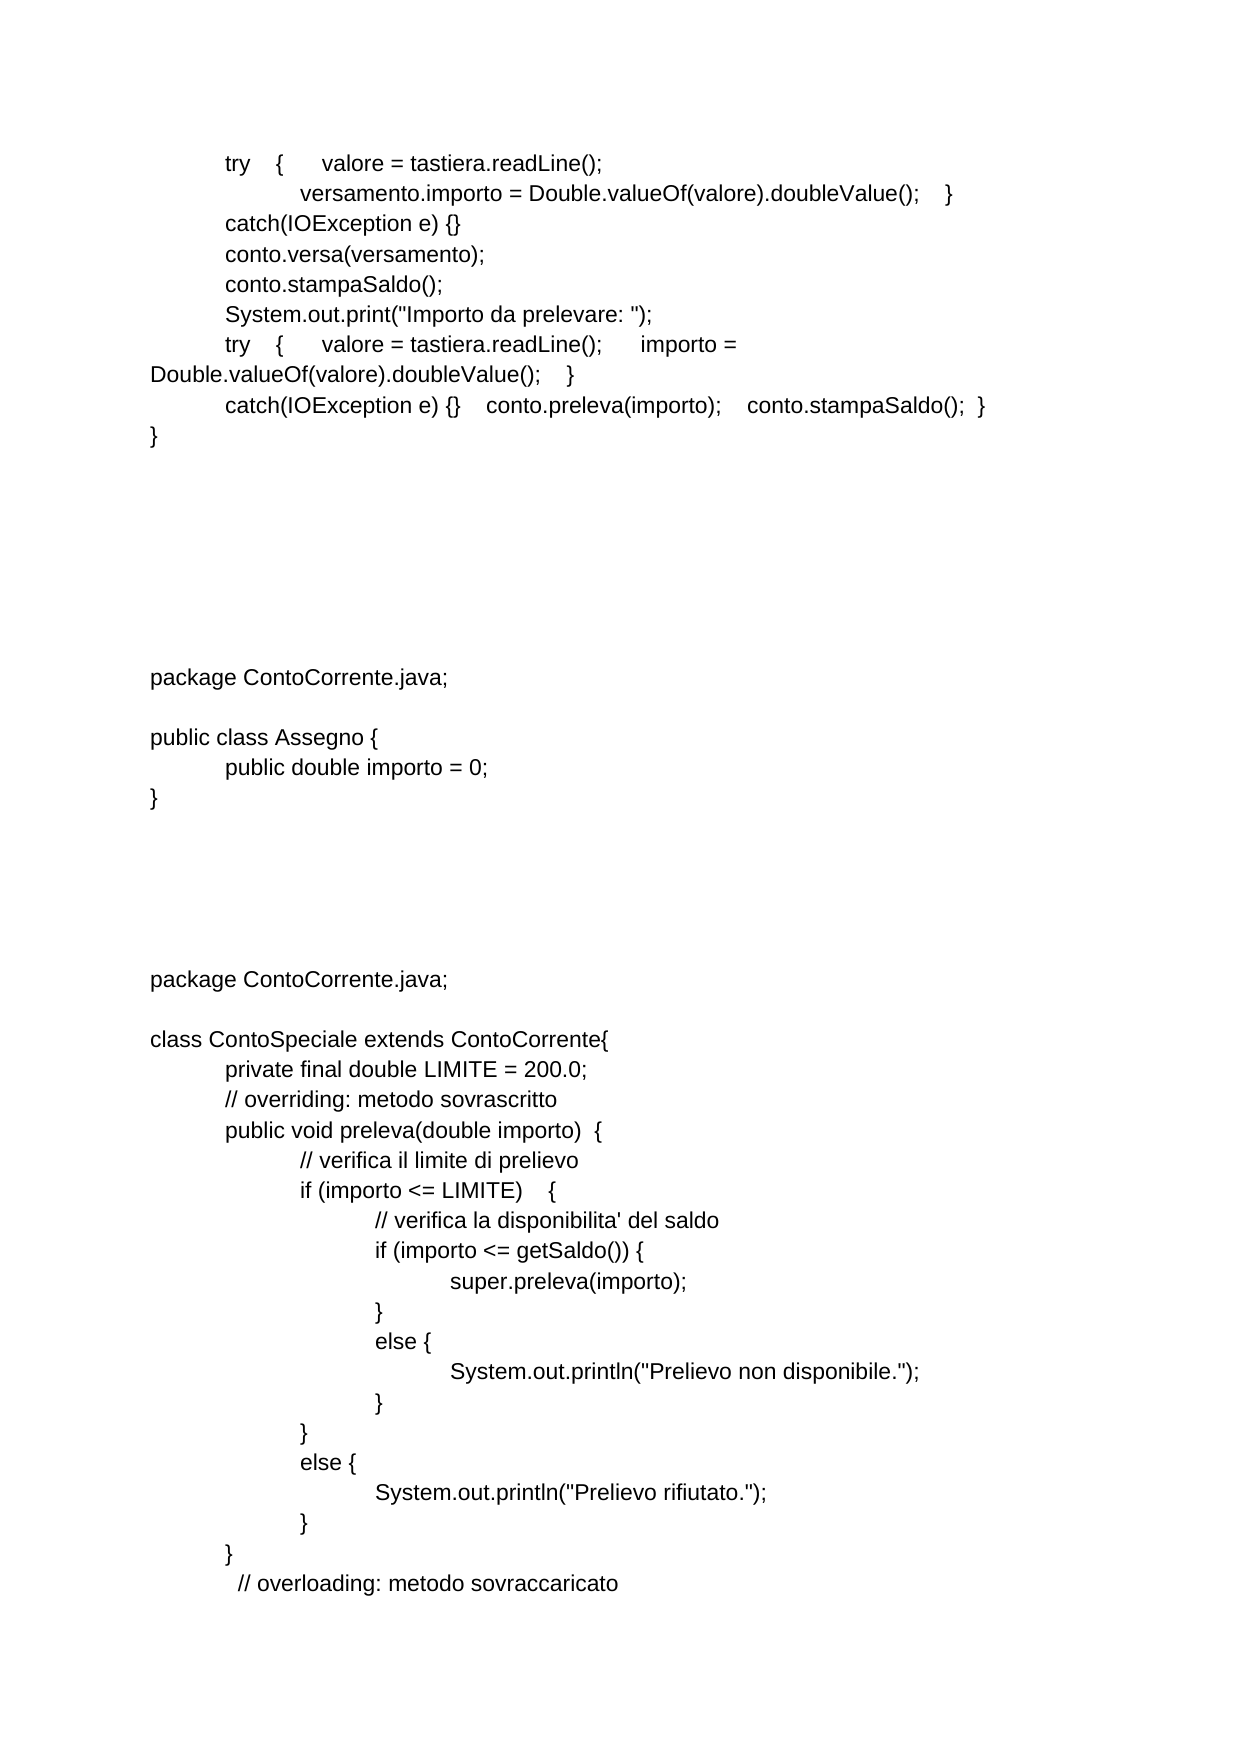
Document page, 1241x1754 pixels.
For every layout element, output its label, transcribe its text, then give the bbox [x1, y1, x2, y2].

text conto.stampaSaldo(); [150, 271, 1090, 297]
text conto.versa(versamento); [150, 241, 1090, 267]
text public class Assegno { [150, 724, 1090, 750]
text // overloading: metodo sovraccaricato [150, 1570, 1090, 1596]
text } [150, 784, 1090, 811]
text System.out.println("Prelievo rifiutato."); [150, 1479, 1090, 1506]
text } [150, 1509, 1090, 1536]
text } [150, 1298, 1090, 1324]
text catch(IOException e) {} conto.preleva(importo); conto.stampaSaldo(); } [150, 392, 1090, 418]
text } [150, 1419, 1090, 1445]
text } [150, 1388, 1090, 1415]
text else { [150, 1328, 1090, 1354]
text else { [150, 1449, 1090, 1475]
text System.out.print("Importo da prelevare: "); [150, 301, 1090, 327]
text package ContoCorrente.java; [150, 663, 1090, 690]
text // verifica il limite di prelievo [150, 1147, 1090, 1173]
text } [150, 422, 1090, 448]
text } [150, 1539, 1090, 1566]
text package ContoCorrente.java; [150, 966, 1090, 992]
text versamento.importo = Double.valueOf(valore).doubleValue(); } [150, 180, 1090, 207]
text if (importo <= LIMITE) { [150, 1177, 1090, 1203]
text // verifica la disponibilita' del saldo [150, 1207, 1090, 1234]
text public double importo = 0; [150, 754, 1090, 781]
text catch(IOException e) {} [150, 210, 1090, 237]
text try { valore = tastiera.readLine(); importo = Double.valueOf(valore).doubleValue(); } [150, 331, 1090, 388]
text if (importo <= getSaldo()) { [150, 1237, 1090, 1264]
text public void preleva(double importo) { [150, 1117, 1090, 1143]
text super.preleva(importo); [150, 1268, 1090, 1294]
text class ContoSpeciale extends ContoCorrente{ [150, 1026, 1090, 1052]
text try { valore = tastiera.readLine(); [150, 150, 1090, 176]
text System.out.println("Prelievo non disponibile."); [150, 1358, 1090, 1385]
text private final double LIMITE = 200.0; [150, 1056, 1090, 1083]
text // overriding: metodo sovrascritto [150, 1086, 1090, 1113]
